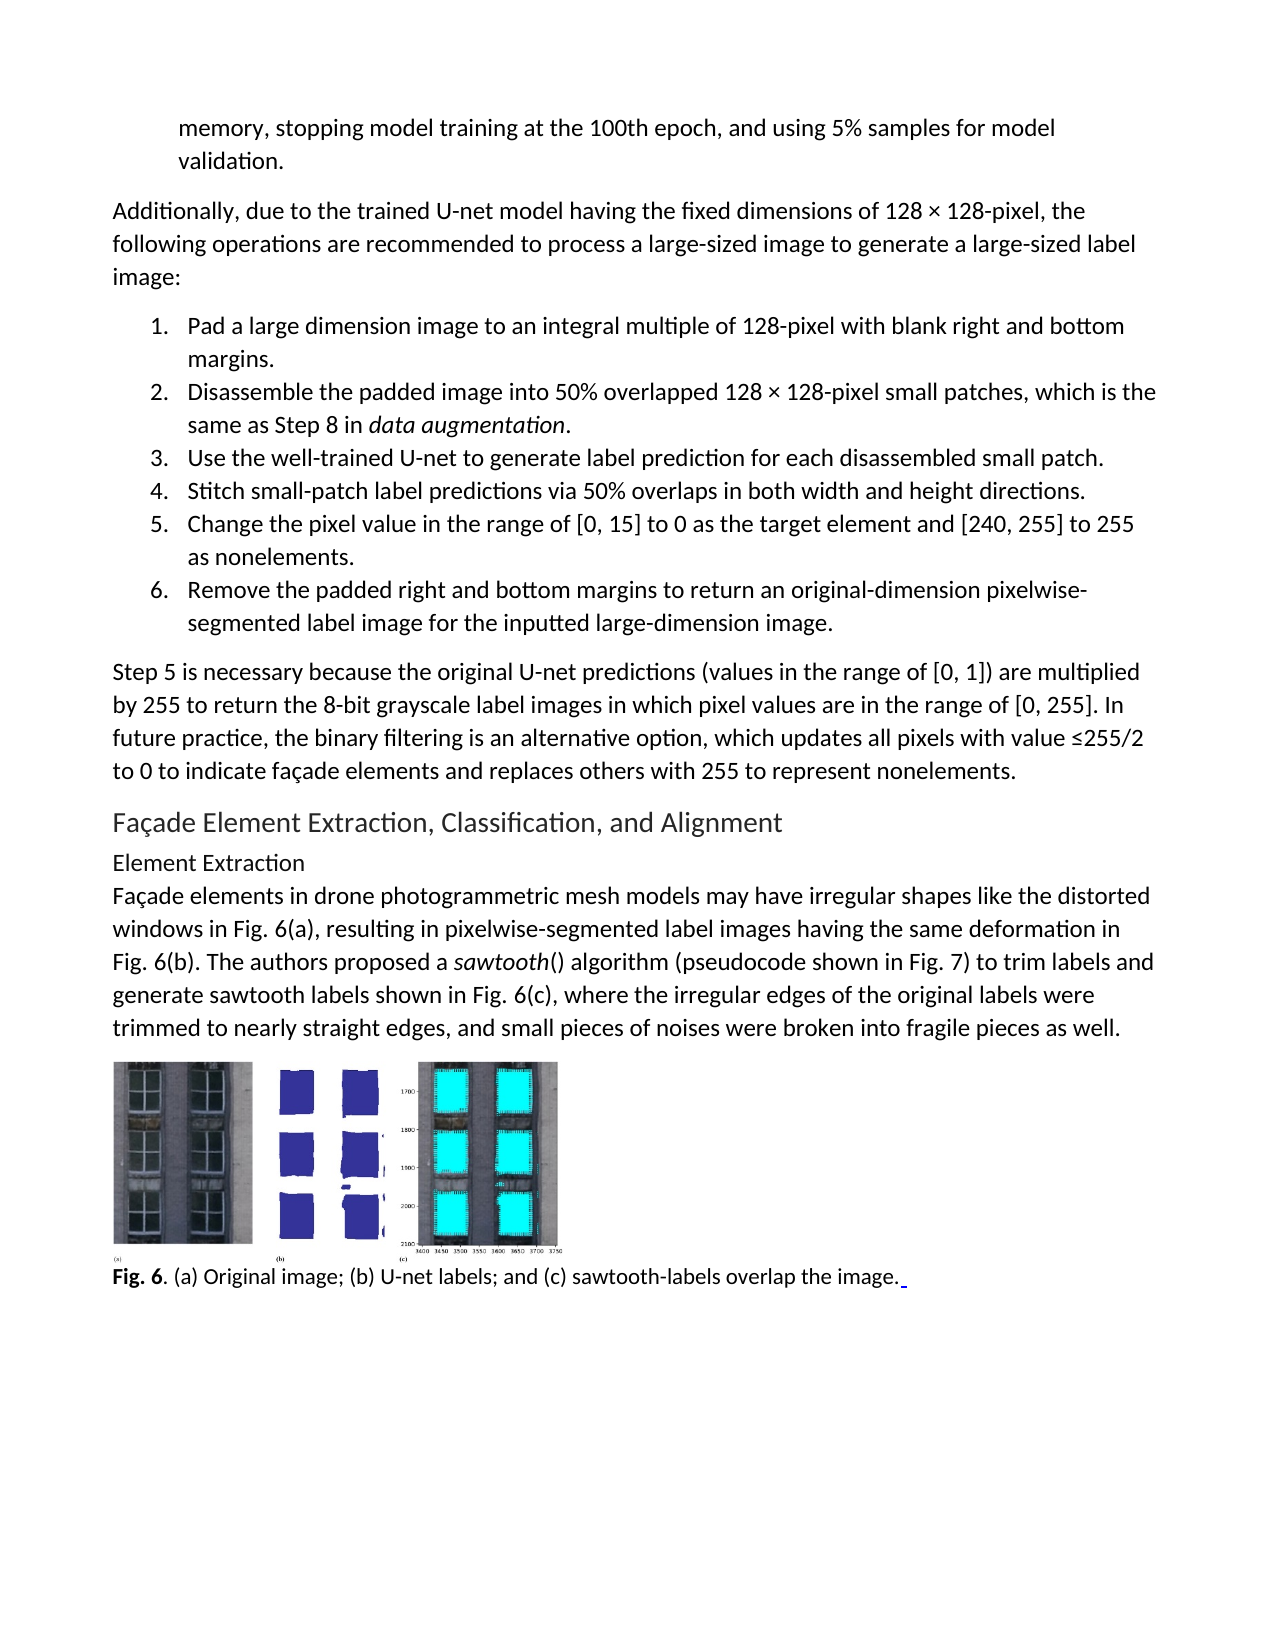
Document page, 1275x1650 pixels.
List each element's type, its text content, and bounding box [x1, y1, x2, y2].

text Fig. 6. (a) Original image; (b) U-net labels; and (c) sawtooth-labels overlap the image. [112, 1262, 1162, 1290]
text Additionally, due to the trained U-net model having the fixed dimensions of 128 × 128-pixel, the following operations are recommended to process a large-sized image to generate a large-sized label image: [112, 195, 1162, 291]
list Pad a large dimension image to an integral multiple of 128-pixel with blank right and bottom margins. [150, 310, 1162, 374]
subtitle Element Extraction [112, 847, 1162, 878]
list Change the pixel value in the range of [0, 15] to 0 as the target element and [240, 255] to 255 as nonelements. [150, 508, 1162, 571]
list Stitch small-patch label predictions via 50% overlaps in both width and height directions. [150, 475, 1162, 506]
picture [112, 1061, 563, 1263]
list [141, 112, 1162, 176]
list Disassemble the padded image into 50% overlapped 128 × 128-pixel small patches, which is the same as Step 8 in data augmentation. [150, 376, 1162, 440]
list Remove the padded right and bottom margins to return an original-dimension pixelwise-segmented label image for the inputted large-dimension image. [150, 574, 1162, 637]
subtitle Façade Element Extraction, Classification, and Alignment [112, 804, 1162, 840]
text Façade elements in drone photogrammetric mesh models may have irregular shapes like the distorted windows in Fig. 6(a), resulting in pixelwise-segmented label images having the same deformation in Fig. 6(b). The authors proposed a sawtooth() algorithm (pseudocode shown in Fig. 7) to trim labels and generate sawtooth labels shown in Fig. 6(c), where the irregular edges of the original labels were trimmed to nearly straight edges, and small pieces of noises were broken into fragile pieces as well. [112, 880, 1162, 1042]
text Step 5 is necessary because the original U-net predictions (values in the range of [0, 1]) are multiplied by 255 to return the 8-bit grayscale label images in which pixel values are in the range of [0, 255]. In future practice, the binary filtering is an alternative option, which updates all pixels with value ≤255/2 to 0 to indicate façade elements and replaces others with 255 to represent nonelements. [112, 656, 1162, 786]
list Use the well-trained U-net to generate label prediction for each disassembled small patch. [150, 442, 1162, 473]
